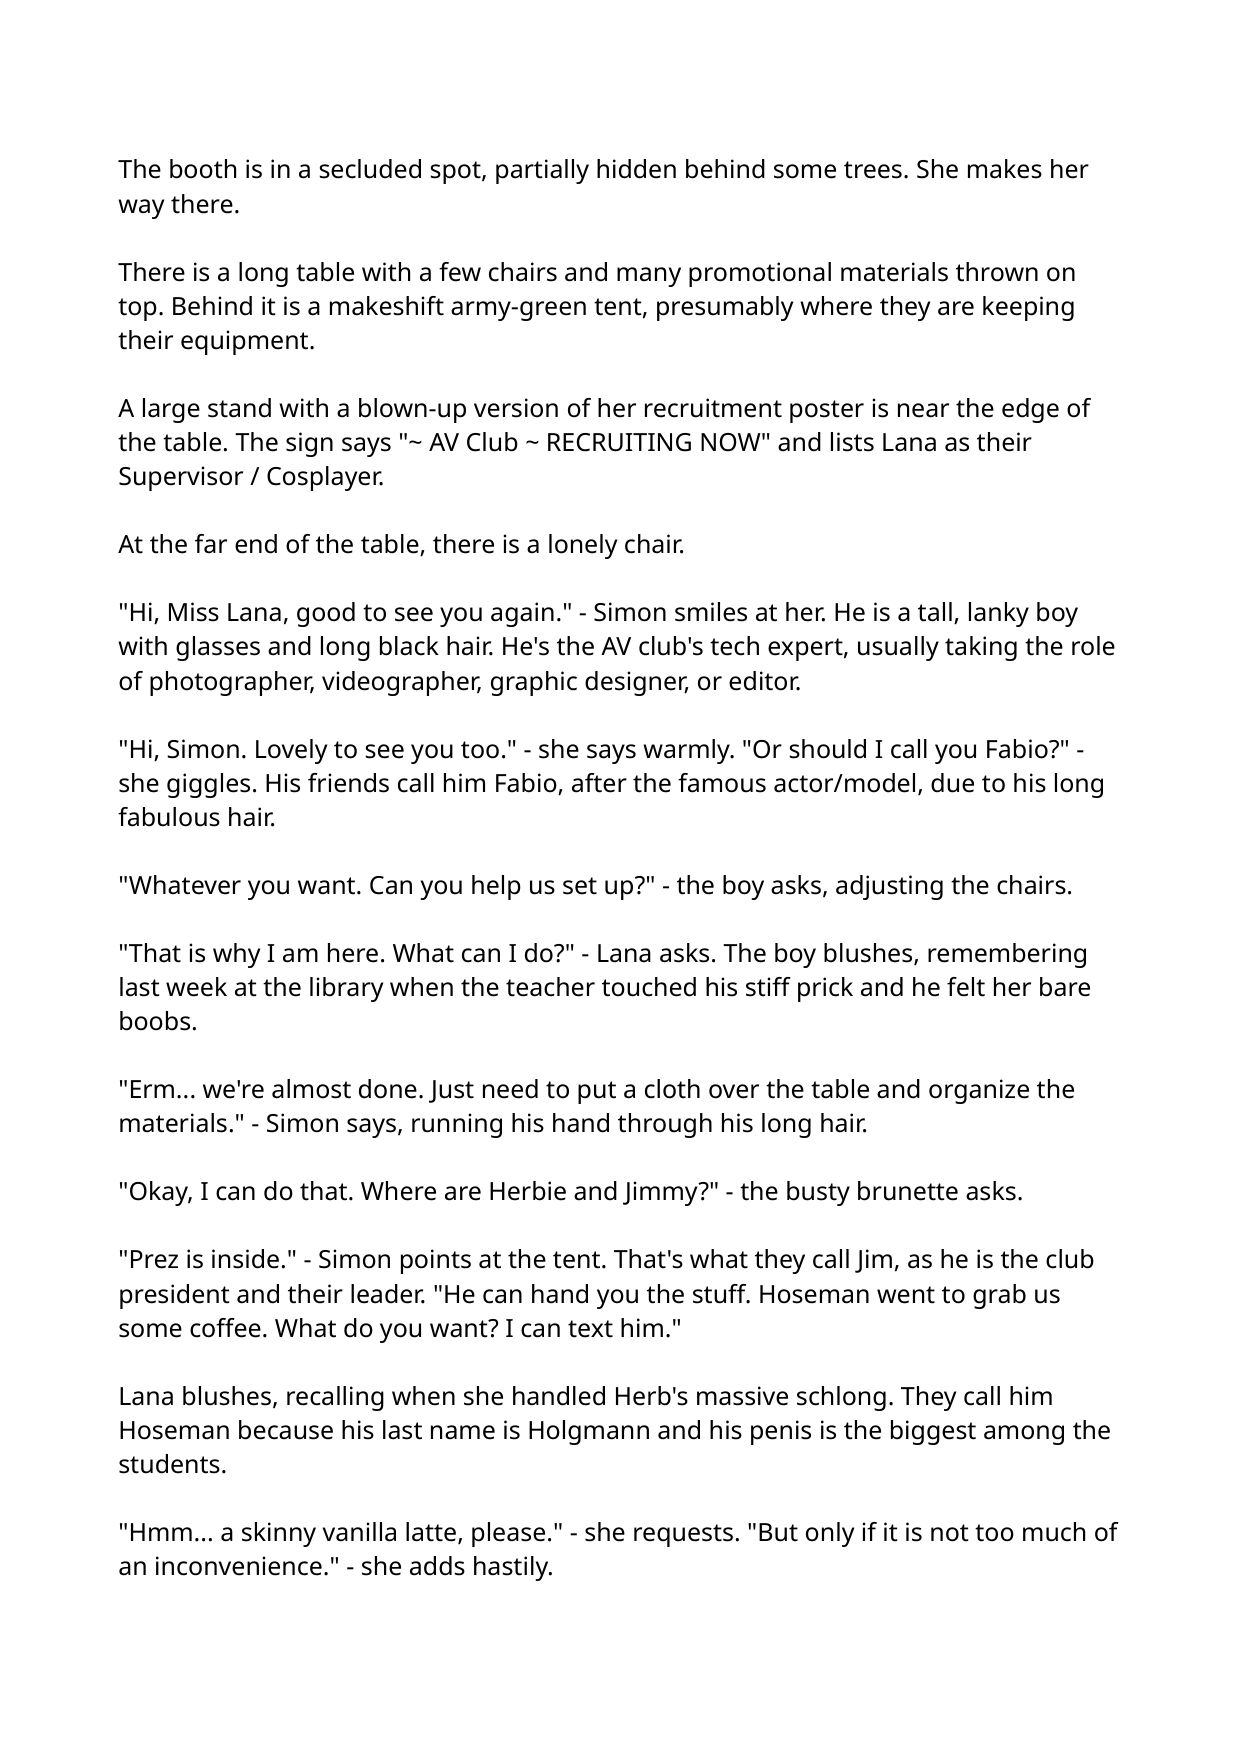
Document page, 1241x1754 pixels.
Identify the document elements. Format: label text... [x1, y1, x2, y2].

text Lana blushes, recalling when she handled Herb's massive schlong. They call him Hoseman because his last name is Holgmann and his penis is the biggest among the students. [118, 1378, 1122, 1481]
text There is a long table with a few chairs and many promotional materials thrown on top. Behind it is a makeshift army-green tent, presumably where they are keeping their equipment. [118, 254, 1122, 357]
text "Prez is inside." - Simon points at the tent. That's what they call Jim, as he is the club president and their leader. "He can hand you the stuff. Hoseman went to grab us some coffee. What do you want? I can text him." [118, 1242, 1122, 1344]
text A large stand with a blown-up version of her recruitment poster is near the edge of the table. The sign says "~ AV Club ~ RECRUITING NOW" and lists Lana as their Supervisor / Cosplayer. [118, 391, 1122, 493]
text "Hmm... a skinny vanilla latte, please." - she requests. "But only if it is not too much of an inconvenience." - she adds hastily. [118, 1515, 1122, 1583]
text "Erm... we're almost done. Just need to put a cloth over the table and organize the materials." - Simon says, running his hand through his long hair. [118, 1072, 1122, 1140]
text "Okay, I can do that. Where are Herbie and Jimmy?" - the busty brunette asks. [118, 1174, 1122, 1208]
text "That is why I am here. What can I do?" - Lana asks. The boy blushes, remembering last week at the library when the teacher touched his stiff prick and he felt her bare boobs. [118, 936, 1122, 1038]
text "Whatever you want. Can you help us set up?" - the boy asks, adjusting the chairs. [118, 867, 1122, 902]
text "Hi, Simon. Lovely to see you too." - she says warmly. "Or should I call you Fabio?" - she giggles. His friends call him Fabio, after the famous actor/model, due to his long fabulous hair. [118, 731, 1122, 833]
text At the far end of the table, there is a lonely chair. [118, 527, 1122, 561]
text "Hi, Miss Lana, good to see you again." - Simon smiles at her. He is a tall, lanky boy with glasses and long black hair. He's the AV club's tech expert, usually taking the role of photographer, videographer, graphic designer, or editor. [118, 595, 1122, 697]
text The booth is in a secluded spot, partially hidden behind some trees. She makes her way there. [118, 152, 1122, 220]
